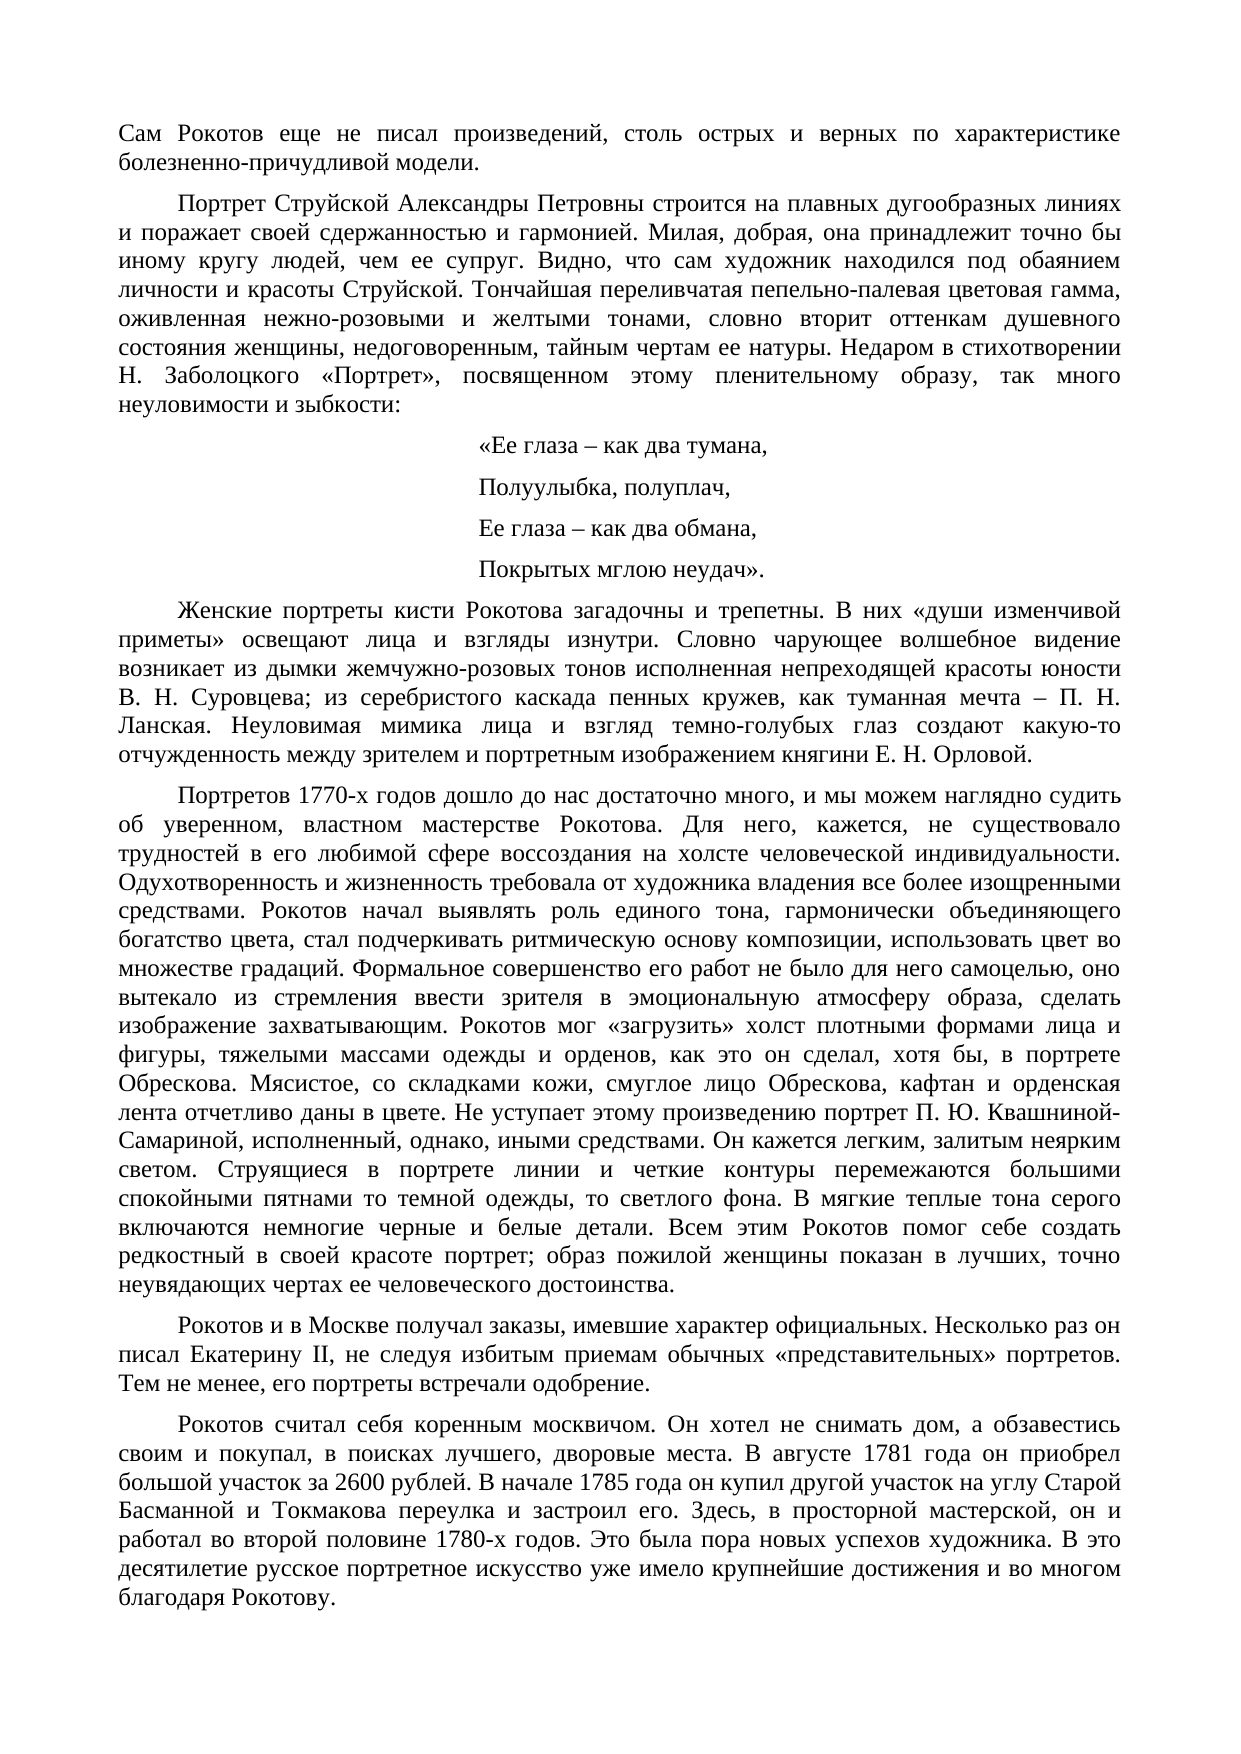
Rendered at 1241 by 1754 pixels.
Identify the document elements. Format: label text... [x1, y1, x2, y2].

text Рокотов и в Москве получал заказы, имевшие характер официальных. Несколько раз он писал Екатерину II, не следуя избитым приемам обычных «представительных» портретов. Тем не менее, его портреты встречали одобрение. [118, 1311, 1122, 1397]
text Портрет Струйской Александры Петровны строится на плавных дугообразных линиях и поражает своей сдержанностью и гармонией. Милая, добрая, она принадлежит точно бы иному кругу людей, чем ее супруг. Видно, что сам художник находился под обаянием личности и красоты Струйской. Тончайшая переливчатая пепельно-палевая цветовая гамма, оживленная нежно-розовыми и желтыми тонами, словно вторит оттенкам душевного состояния женщины, недоговоренным, тайным чертам ее натуры. Недаром в стихотворении Н. Заболоцкого «Портрет», посвященном этому пленительному образу, так много неуловимости и зыбкости: [118, 188, 1122, 418]
text Портретов 1770-х годов дошло до нас достаточно много, и мы можем наглядно судить об уверенном, властном мастерстве Рокотова. Для него, кажется, не существовало трудностей в его любимой сфере воссоздания на холсте человеческой индивидуальности. Одухотворенность и жизненность требовала от художника владения все более изощренными средствами. Рокотов начал выявлять роль единого тона, гармонически объединяющего богатство цвета, стал подчеркивать ритмическую основу композиции, использовать цвет во множестве градаций. Формальное совершенство его работ не было для него самоцелью, оно вытекало из стремления ввести зрителя в эмоциональную атмосферу образа, сделать изображение захватывающим. Рокотов мог «загрузить» холст плотными формами лица и фигуры, тяжелыми массами одежды и орденов, как это он сделал, хотя бы, в портрете Обрескова. Мясистое, со складками кожи, смуглое лицо Обрескова, кафтан и орденская лента отчетливо даны в цвете. Не уступает этому произведению портрет П. Ю. Квашниной-Самариной, исполненный, однако, иными средствами. Он кажется легким, залитым неярким светом. Струящиеся в портрете линии и четкие контуры перемежаются большими спокойными пятнами то темной одежды, то светлого фона. В мягкие теплые тона серого включаются немногие черные и белые детали. Всем этим Рокотов помог себе создать редкостный в своей красоте портрет; образ пожилой женщины показан в лучших, точно неувядающих чертах ее человеческого достоинства. [118, 781, 1122, 1298]
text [118, 118, 1122, 176]
table_header «Ее глаза – как два тумана, Полуулыбка, полуплач, Ее глаза – как два обмана, Покрытых мглою неудач». [419, 418, 821, 583]
text Рокотов считал себя коренным москвичом. Он хотел не снимать дом, а обзавестись своим и покупал, в поисках лучшего, дворовые места. В августе 1781 года он приобрел большой участок за 2600 рублей. В начале 1785 года он купил другой участок на углу Старой Басманной и Токмакова переулка и застроил его. Здесь, в просторной мастерской, он и работал во второй половине 1780-х годов. Это была пора новых успехов художника. В это десятилетие русское портретное искусство уже имело крупнейшие достижения и во многом благодаря Рокотову. [118, 1409, 1122, 1611]
text Женские портреты кисти Рокотова загадочны и трепетны. В них «души изменчивой приметы» освещают лица и взгляды изнутри. Словно чарующее волшебное видение возникает из дымки жемчужно-розовых тонов исполненная непреходящей красоты юности В. Н. Суровцева; из серебристого каскада пенных кружев, как туманная мечта – П. Н. Ланская. Неуловимая мимика лица и взгляд темно-голубых глаз создают какую-то отчужденность между зрителем и портретным изображением княгини Е. Н. Орловой. [118, 596, 1122, 768]
